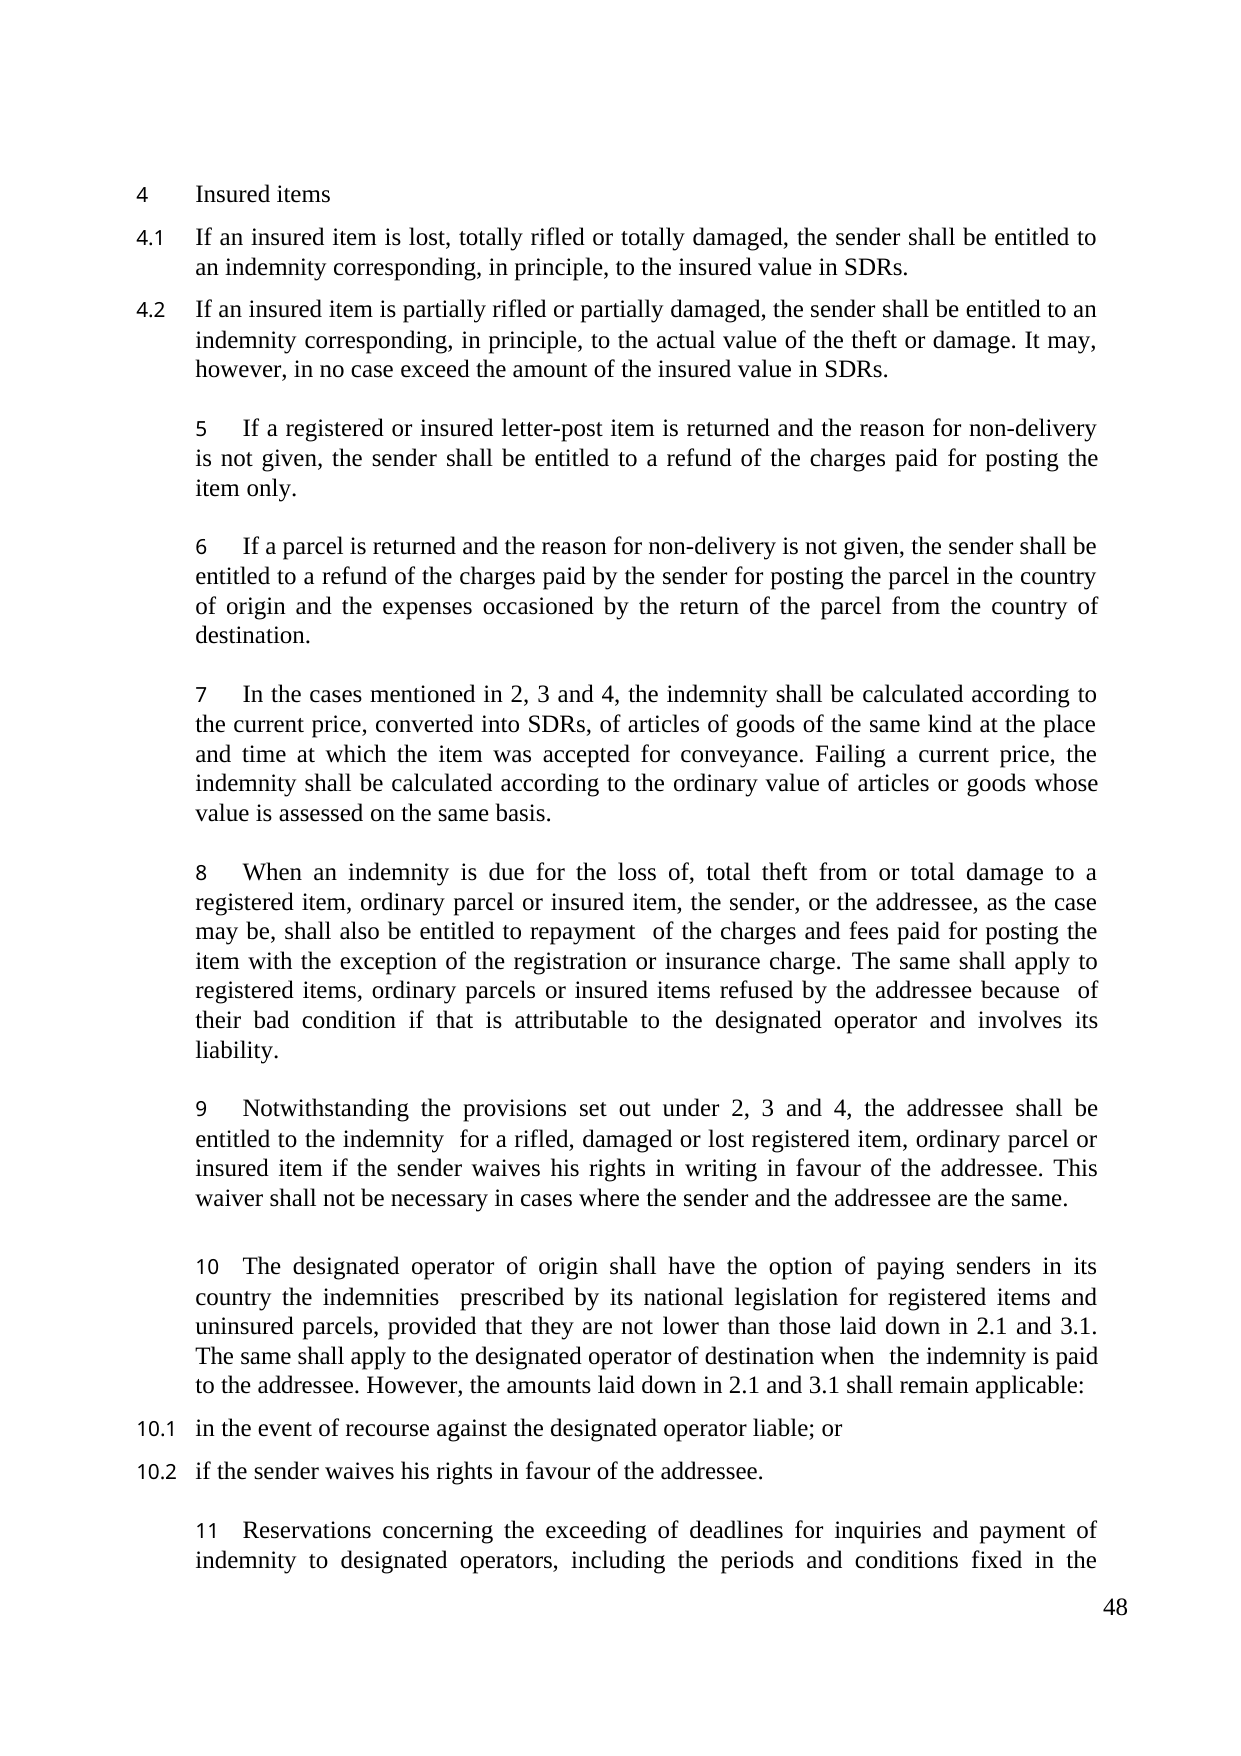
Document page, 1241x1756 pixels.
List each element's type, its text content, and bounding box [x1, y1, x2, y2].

list if the sender waives his rights in favour of the addressee. [136, 1456, 1098, 1485]
list The designated operator of origin shall have the option of paying senders in its country the indemnities prescribed by its national legislation for registered items and uninsured parcels, provided that they are not lower than those laid down in 2.1 and 3.1. The same shall apply to the designated operator of destination when the indemnity is paid to the addressee. However, the amounts laid down in 2.1 and 3.1 shall remain applicable: [195, 1251, 1098, 1399]
list If an insured item is partially rifled or partially damaged, the sender shall be entitled to an indemnity corresponding, in principle, to the actual value of the theft or damage. It may, however, in no case exceed the amount of the insured value in SDRs. [136, 294, 1098, 383]
list In the cases mentioned in 2, 3 and 4, the indemnity shall be calculated according to the current price, converted into SDRs, of articles of goods of the same kind at the place and time at which the item was accepted for conveyance. Failing a current price, the indemnity shall be calculated according to the ordinary value of articles or goods whose value is assessed on the same basis. [195, 679, 1098, 827]
list Insured items [136, 179, 1098, 208]
list in the event of recourse against the designated operator liable; or [136, 1413, 1098, 1442]
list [195, 1515, 1098, 1574]
list Notwithstanding the provisions set out under 2, 3 and 4, the addressee shall be entitled to the indemnity for a rifled, damaged or lost registered item, ordinary parcel or insured item if the sender waives his rights in writing in favour of the addressee. This waiver shall not be necessary in cases where the sender and the addressee are the same. [195, 1093, 1098, 1212]
list If an insured item is lost, totally rifled or totally damaged, the sender shall be entitled to an indemnity corresponding, in principle, to the insured value in SDRs. [136, 222, 1098, 281]
list If a registered or insured letter-post item is returned and the reason for non-delivery is not given, the sender shall be entitled to a refund of the charges paid for posting the item only. [195, 413, 1098, 501]
list If a parcel is returned and the reason for non-delivery is not given, the sender shall be entitled to a refund of the charges paid by the sender for posting the parcel in the country of origin and the expenses occasioned by the return of the parcel from the country of destination. [195, 531, 1098, 649]
list When an indemnity is due for the loss of, total theft from or total damage to a registered item, ordinary parcel or insured item, the sender, or the addressee, as the case may be, shall also be entitled to repayment of the charges and fees paid for posting the item with the exception of the registration or insurance charge. The same shall apply to registered items, ordinary parcels or insured items refused by the addressee because of their bad condition if that is attributable to the designated operator and involves its liability. [195, 857, 1098, 1063]
